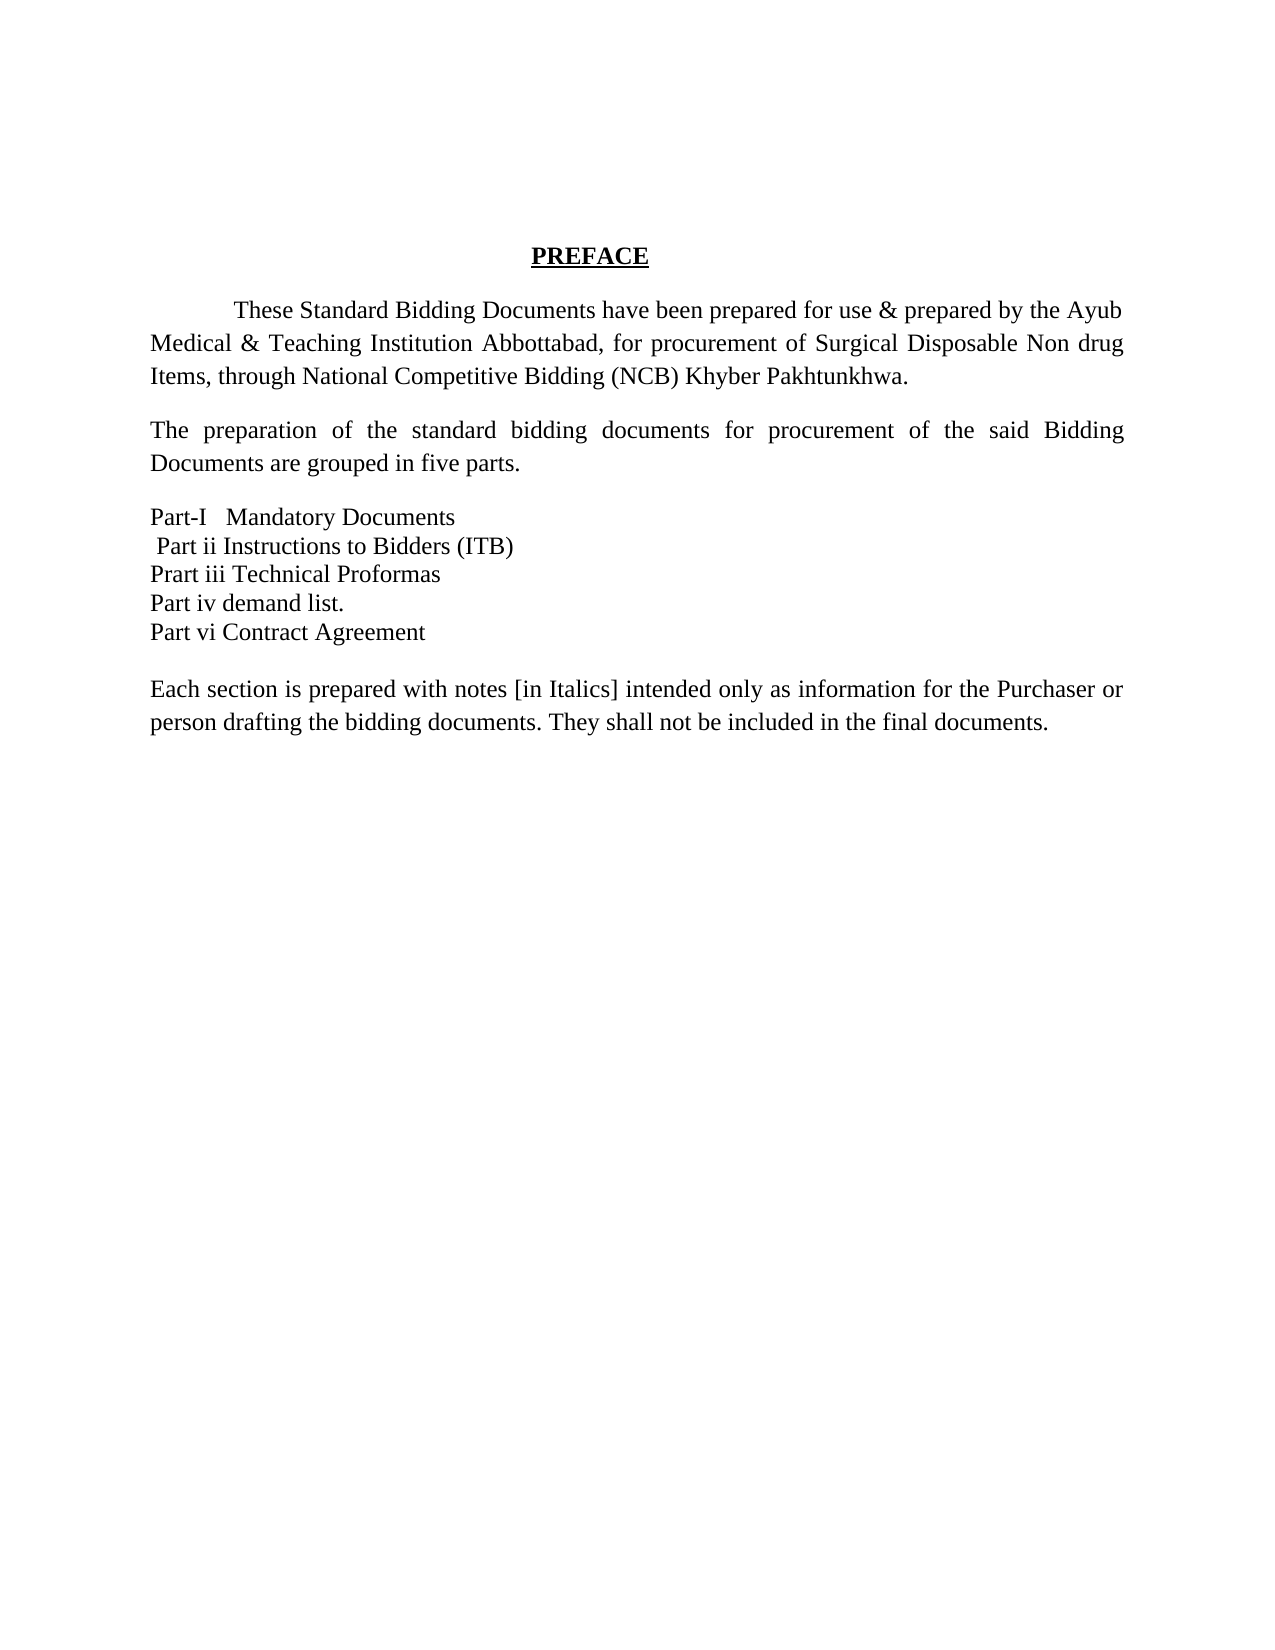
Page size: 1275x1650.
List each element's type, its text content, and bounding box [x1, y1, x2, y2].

text Part-I Mandatory Documents [150, 502, 1125, 531]
text Part vi Contract Agreement [150, 617, 1125, 646]
text Part ii Instructions to Bidders (ITB) [150, 531, 1125, 559]
text PREFACE [525, 241, 1125, 270]
text Each section is prepared with notes [in Italics] intended only as information for the Purchaser or person drafting the bidding documents. They shall not be included in the final documents. [150, 674, 1125, 736]
text These Standard Bidding Documents have been prepared for use & prepared by the Ayub Medical & Teaching Institution Abbottabad, for procurement of Surgical Disposable Non drug Items, through National Competitive Bidding (NCB) Khyber Pakhtunkhwa. [150, 295, 1125, 390]
text Part iv demand list. [150, 588, 1125, 617]
text Prart iii Technical Proformas [150, 559, 1125, 588]
text The preparation of the standard bidding documents for procurement of the said Bidding Documents are grouped in five parts. [150, 415, 1125, 477]
